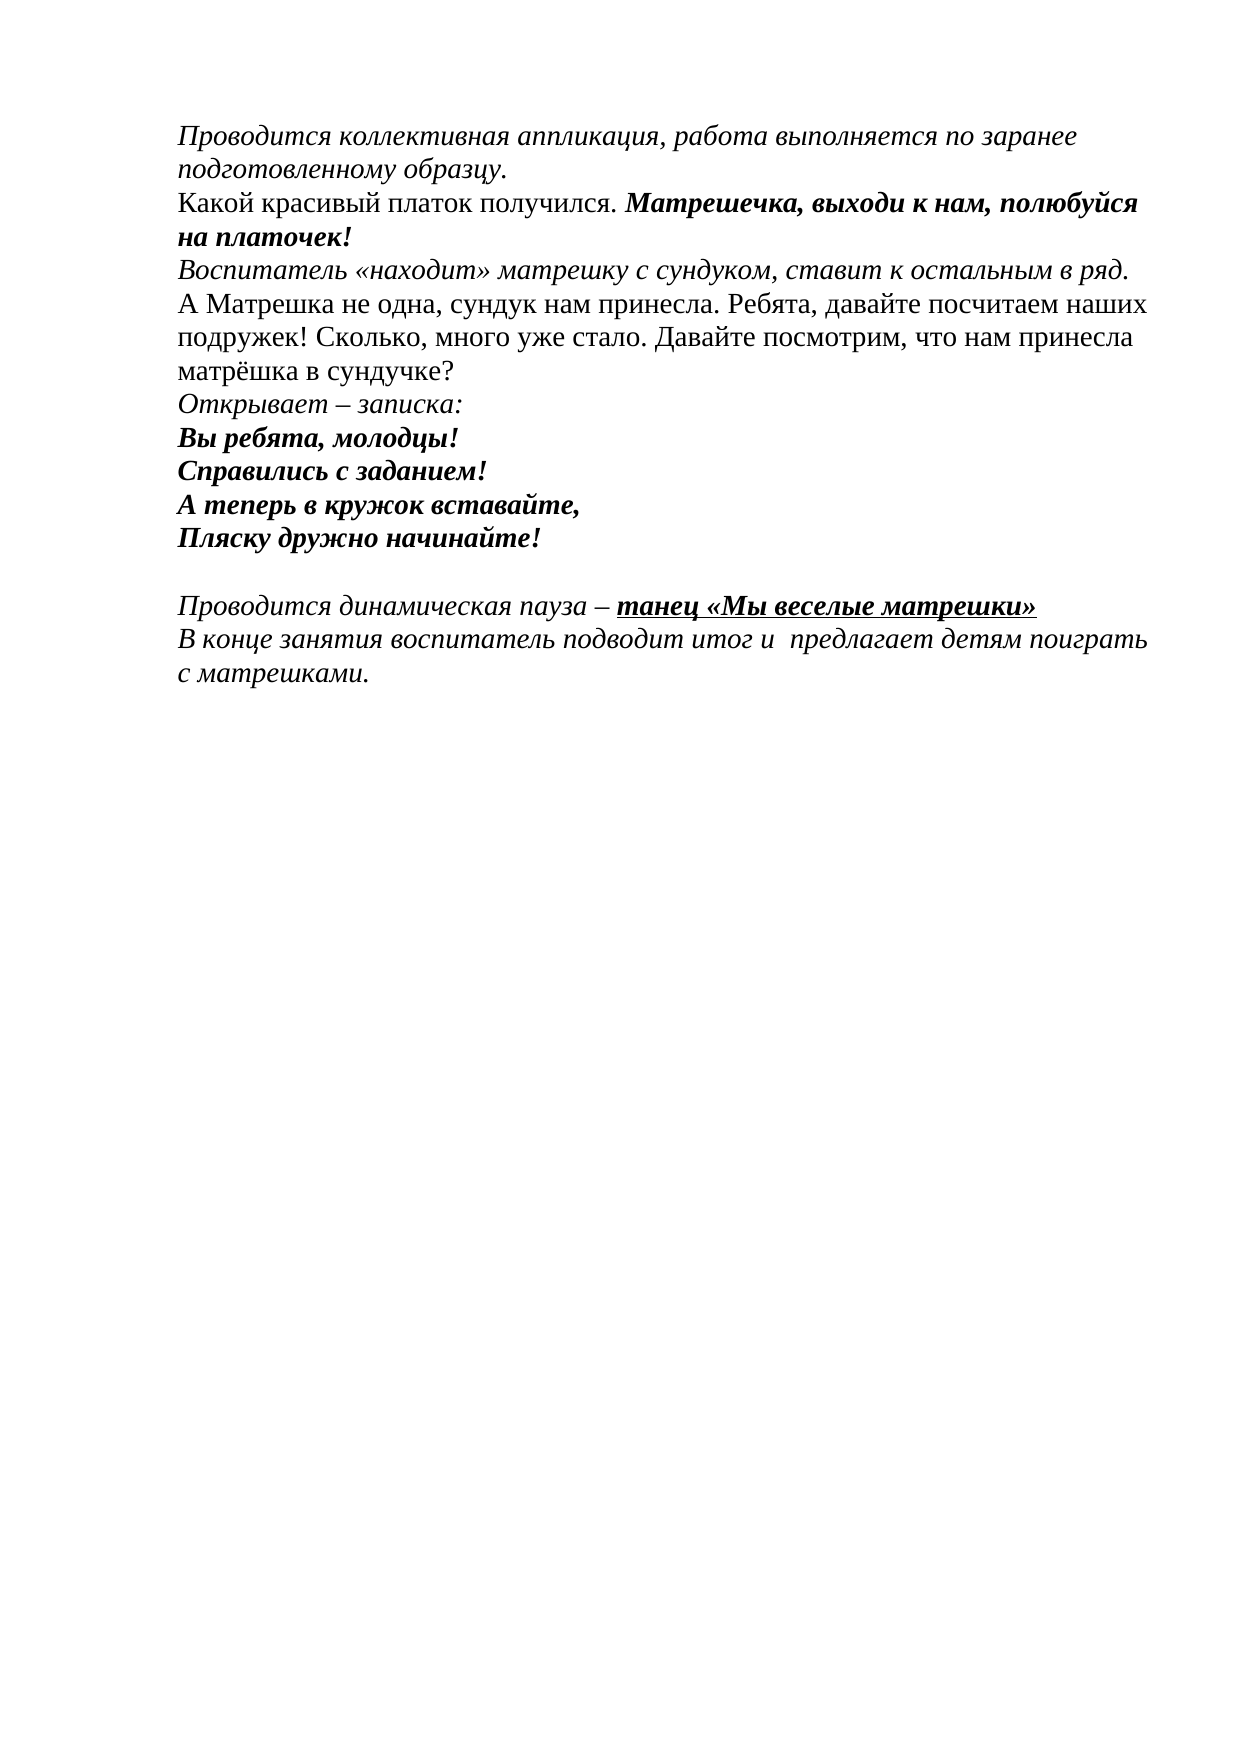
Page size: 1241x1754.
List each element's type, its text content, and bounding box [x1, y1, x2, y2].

text Справились с заданием! [177, 453, 1152, 487]
text Проводится коллективная аппликация, работа выполняется по заранее подготовленному образцу. [177, 118, 1152, 185]
text Открывает – записка: [177, 386, 1152, 420]
text В конце занятия воспитатель подводит итог и предлагает детям поиграть с матрешками. [177, 621, 1152, 688]
text А теперь в кружок вставайте, [177, 487, 1152, 521]
text Вы ребята, молодцы! [177, 420, 1152, 453]
text Проводится динамическая пауза – танец «Мы веселые матрешки» [177, 588, 1152, 621]
text Пляску дружно начинайте! [177, 521, 1152, 554]
text Воспитатель «находит» матрешку с сундуком, ставит к остальным в ряд. [177, 252, 1152, 286]
text Какой красивый платок получился. Матрешечка, выходи к нам, полюбуйся на платочек! [177, 185, 1152, 252]
text А Матрешка не одна, сундук нам принесла. Ребята, давайте посчитаем наших подружек! Сколько, много уже стало. Давайте посмотрим, что нам принесла матрёшка в сундучке? [177, 286, 1152, 386]
